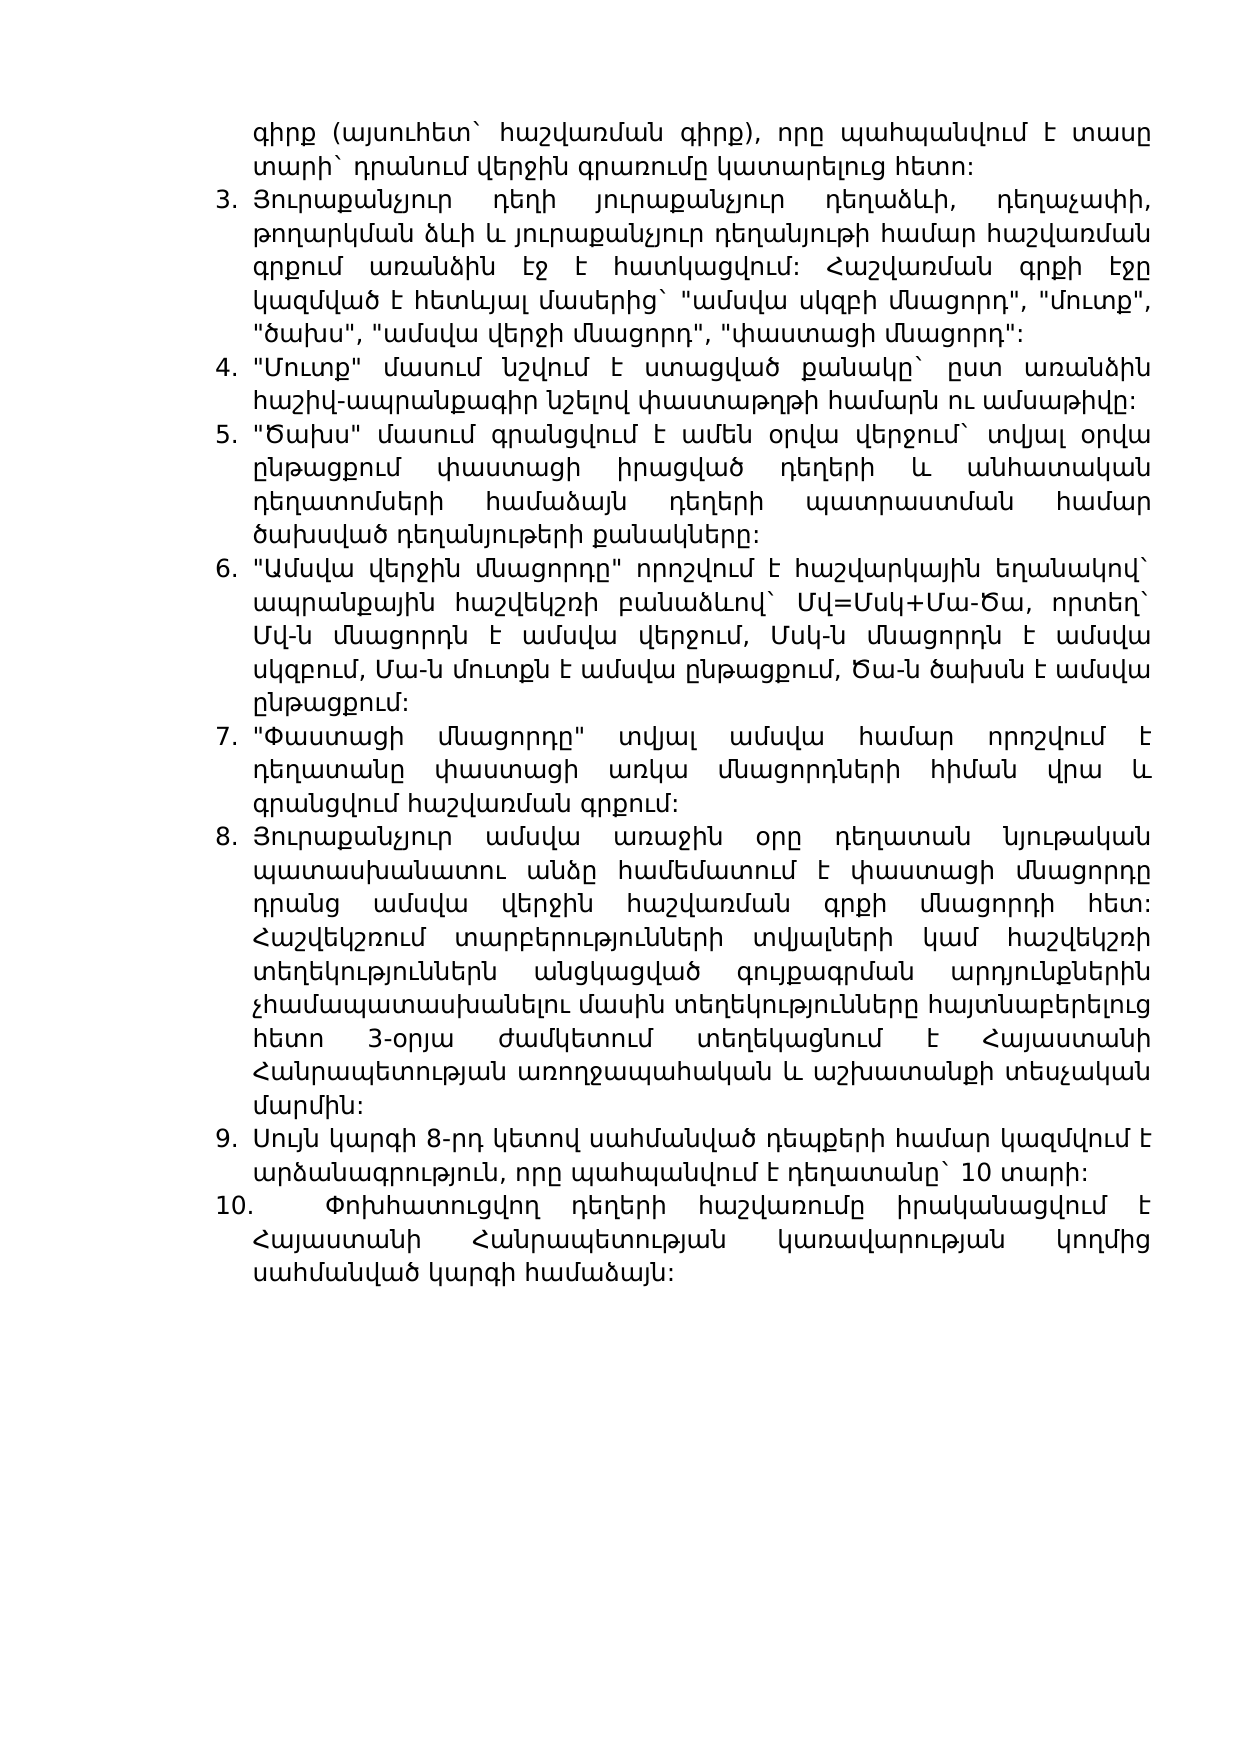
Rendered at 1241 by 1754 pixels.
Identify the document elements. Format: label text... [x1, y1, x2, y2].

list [215, 118, 1152, 181]
list Յուրաքանչյուր դեղի յուրաքանչյուր դեղաձևի, դեղաչափի, թողարկման ձևի և յուրաքանչյուր դեղանյութի համար հաշվառման գրքում առանձին էջ է հատկացվում: Հաշվառման գրքի էջը կազմված է հետևյալ մասերից` "ամսվա սկզբի մնացորդ", "մուտք", "ծախս", "ամսվա վերջի մնացորդ", "փաստացի մնացորդ": [215, 185, 1152, 348]
list Փոխհատուցվող դեղերի հաշվառումը իրականացվում է Հայաստանի Հանրապետության կառավարության կողմից սահմանված կարգի համաձայն: [215, 1191, 1152, 1288]
list "Ամսվա վերջին մնացորդը" որոշվում է հաշվարկային եղանակով` ապրանքային հաշվեկշռի բանաձևով` Մվ=Մսկ+Մա-Ծա, որտեղ` Մվ-ն մնացորդն է ամսվա վերջում, Մսկ-ն մնացորդն է ամսվա սկզբում, Մա-ն մուտքն է ամսվա ընթացքում, Ծա-ն ծախսն է ամսվա ընթացքում: [215, 554, 1152, 717]
list Սույն կարգի 8-րդ կետով սահմանված դեպքերի համար կազմվում է արձանագրություն, որը պահպանվում է դեղատանը` 10 տարի: [215, 1124, 1152, 1187]
list "Մուտք" մասում նշվում է ստացված քանակը` ըստ առանձին հաշիվ-ապրանքագիր նշելով փաստաթղթի համարն ու ամսաթիվը: [215, 353, 1152, 416]
list "Փաստացի մնացորդը" տվյալ ամսվա համար որոշվում է դեղատանը փաստացի առկա մնացորդների հիման վրա և գրանցվում հաշվառման գրքում: [215, 722, 1152, 818]
list "Ծախս" մասում գրանցվում է ամեն օրվա վերջում` տվյալ օրվա ընթացքում փաստացի իրացված դեղերի և անհատական դեղատոմսերի համաձայն դեղերի պատրաստման համար ծախսված դեղանյութերի քանակները: [215, 420, 1152, 550]
list Յուրաքանչյուր ամսվա առաջին օրը դեղատան նյութական պատասխանատու անձը համեմատում է փաստացի մնացորդը դրանց ամսվա վերջին հաշվառման գրքի մնացորդի հետ: Հաշվեկշռում տարբերությունների տվյալների կամ հաշվեկշռի տեղեկություններն անցկացված գույքագրման արդյունքներին չհամապատասխանելու մասին տեղեկությունները հայտնաբերելուց հետո 3-օրյա ժամկետում տեղեկացնում է Հայաստանի Հանրապետության առողջապահական և աշխատանքի տեսչական մարմին: [215, 822, 1152, 1120]
